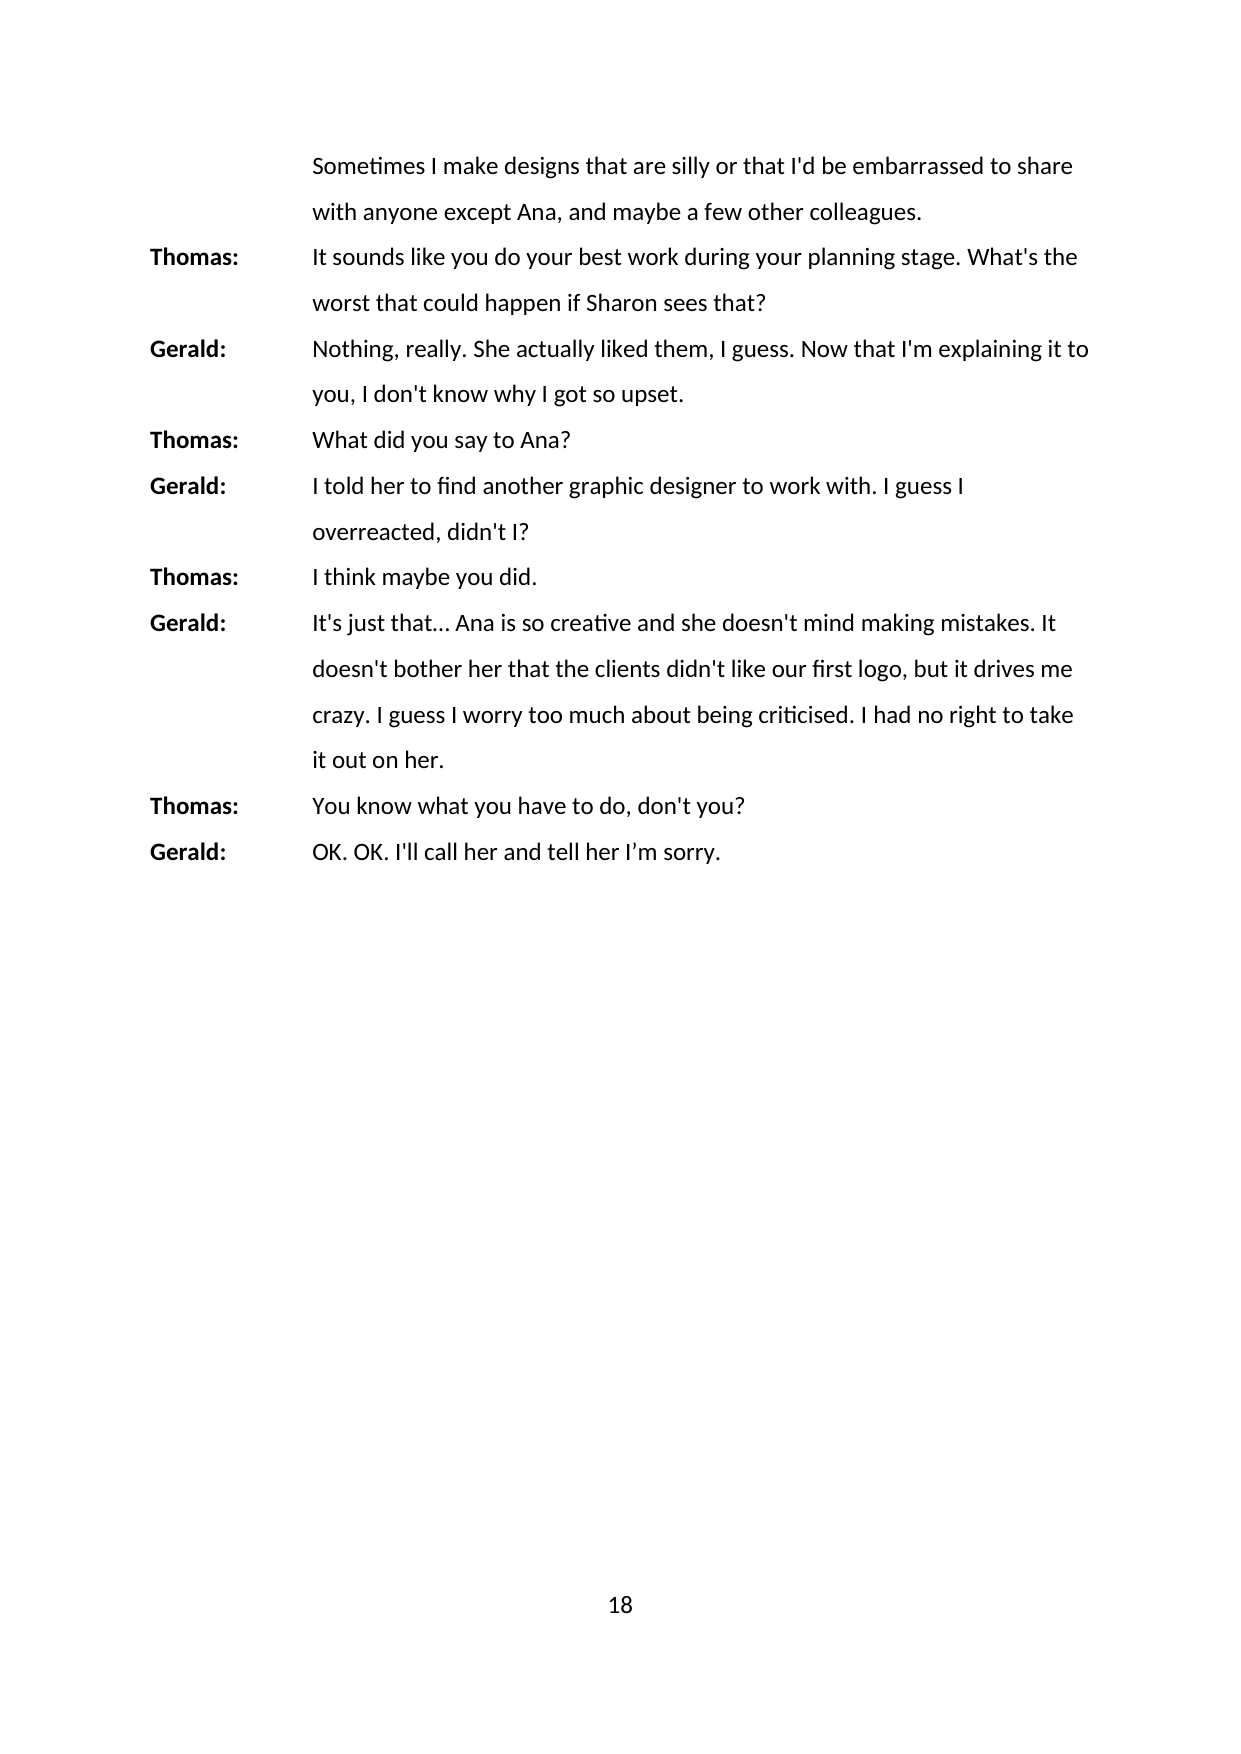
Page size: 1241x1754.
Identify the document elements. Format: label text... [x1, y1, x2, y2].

text Gerald: I told her to find another graphic designer to work with. I guess I overreacted, didn't I? [150, 470, 1090, 546]
text Thomas: It sounds like you do your best work during your planning stage. What's the worst that could happen if Sharon sees that? [150, 241, 1090, 318]
text Thomas: I think maybe you did. [150, 562, 1090, 592]
text Thomas: You know what you have to do, don't you? [150, 790, 1090, 821]
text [150, 150, 1090, 226]
text Gerald: OK. OK. I'll call her and tell her I’m sorry. [150, 836, 1090, 866]
text Thomas: What did you say to Ana? [150, 424, 1090, 455]
text Gerald: It's just that… Ana is so creative and she doesn't mind making mistakes. It doesn't bother her that the clients didn't like our first logo, but it drives me crazy. I guess I worry too much about being criticised. I had no right to take it out on her. [150, 607, 1090, 775]
text Gerald: Nothing, really. She actually liked them, I guess. Now that I'm explaining it to you, I don't know why I got so upset. [150, 333, 1090, 409]
